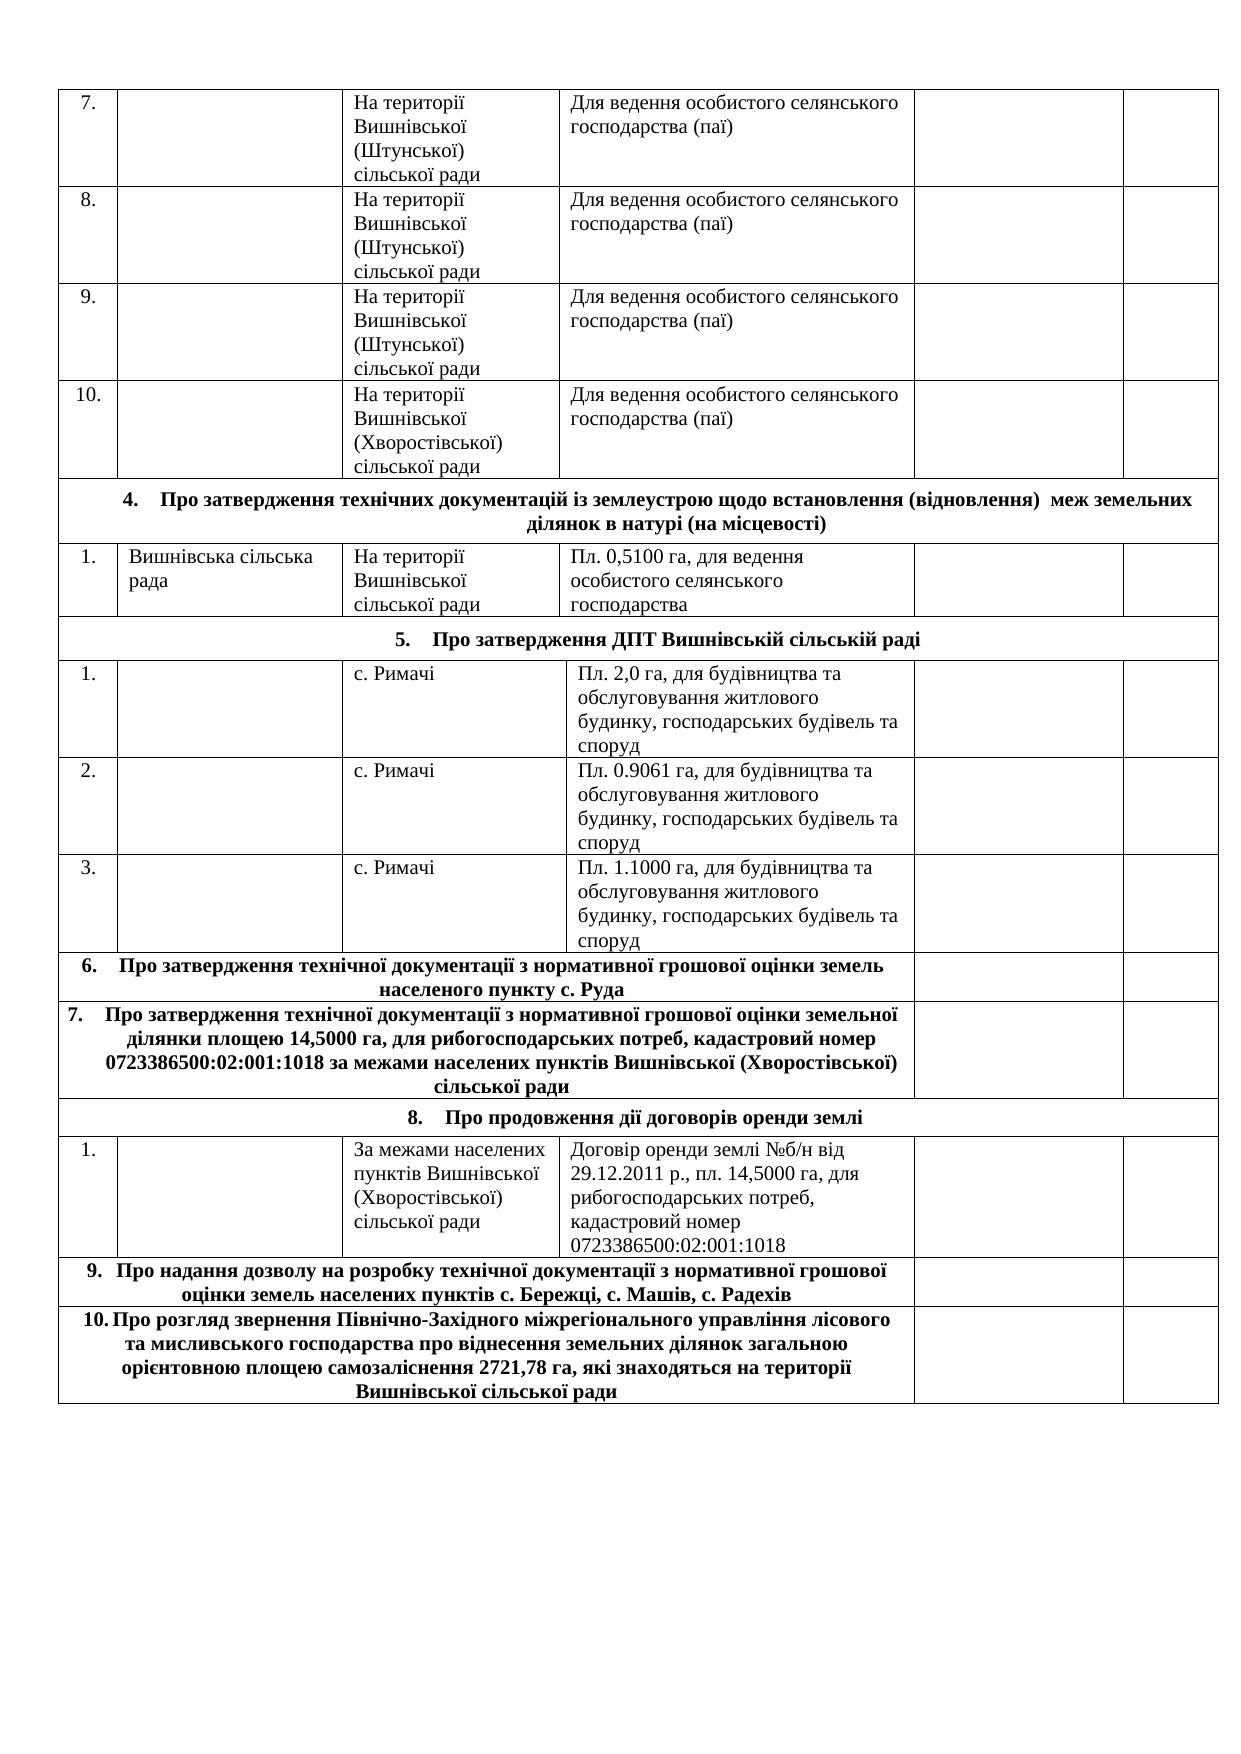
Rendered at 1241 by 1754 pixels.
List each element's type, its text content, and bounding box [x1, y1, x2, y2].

table_cell [1124, 758, 1218, 854]
table_cell [118, 1137, 342, 1257]
table_cell 3. [59, 855, 117, 952]
table_cell [1124, 381, 1218, 478]
table_cell Для ведення особистого селянського господарства (паї) [560, 284, 914, 380]
table_cell [915, 1002, 1123, 1098]
table_cell На території Вишнівської (Штунської) сільської ради [343, 284, 559, 380]
table_cell [1124, 1258, 1218, 1306]
table_cell [1124, 1307, 1218, 1403]
table_cell Про продовження дії договорів оренди землі [59, 1099, 1218, 1136]
table_cell Про розгляд звернення Північно-Західного міжрегіонального управління лісового та мисливського господарства про віднесення земельних ділянок загальною орієнтовною площею самозаліснення 2721,78 га, які знаходяться на території Вишнівської сільської ради [59, 1307, 914, 1403]
table_cell Вишнівська сільська рада [118, 544, 342, 616]
table_cell 2. [59, 758, 117, 854]
table_cell 1. [59, 544, 117, 616]
table_cell [915, 1307, 1123, 1403]
table_cell 7. [59, 90, 117, 186]
table_cell На території Вишнівської сільської ради [343, 544, 559, 616]
table_cell [915, 758, 1123, 854]
table_cell Про затвердження ДПТ Вишнівській сільській раді [59, 617, 1218, 660]
table_cell [915, 953, 1123, 1001]
table_cell с. Римачі [343, 855, 566, 952]
table_cell Пл. 0,5100 га, для ведення особистого селянського господарства [560, 544, 914, 616]
table_cell [915, 187, 1123, 283]
table_cell [118, 758, 342, 854]
table_cell Про затвердження технічної документації з нормативної грошової оцінки земельної ділянки площею 14,5000 га, для рибогосподарських потреб, кадастровий номер 0723386500:02:001:1018 за межами населених пунктів Вишнівської (Хворостівської) сільської ради [59, 1002, 914, 1098]
table_cell На території Вишнівської (Хворостівської) сільської ради [343, 381, 559, 478]
table_cell За межами населених пунктів Вишнівської (Хворостівської) сільської ради [343, 1137, 559, 1257]
table_cell [1124, 661, 1218, 757]
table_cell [560, 90, 914, 186]
table_cell Про надання дозволу на розробку технічної документації з нормативної грошової оцінки земель населених пунктів с. Бережці, с. Машів, с. Радехів [59, 1258, 914, 1306]
table_cell [915, 1137, 1123, 1257]
table_cell 9. [59, 284, 117, 380]
table_cell [118, 284, 342, 380]
table_cell 10. [59, 381, 117, 478]
table_cell [1124, 1002, 1218, 1098]
table_cell 8. [59, 187, 117, 283]
table_cell [1124, 953, 1218, 1001]
table_cell [915, 284, 1123, 380]
table_cell 1. [59, 1137, 117, 1257]
table_cell Для ведення особистого селянського господарства (паї) [560, 381, 914, 478]
table_cell Про затвердження технічної документації з нормативної грошової оцінки земель населеного пункту с. Руда [59, 953, 914, 1001]
table_cell [915, 381, 1123, 478]
table_cell Про затвердження технічних документацій із землеустрою щодо встановлення (відновлення) меж земельних ділянок в натурі (на місцевості) [59, 479, 1218, 543]
table_cell [118, 187, 342, 283]
table_cell [118, 90, 342, 186]
table_cell [1124, 90, 1218, 186]
table_cell На території Вишнівської (Штунської) сільської ради [343, 187, 559, 283]
table_cell [915, 544, 1123, 616]
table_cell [560, 187, 914, 283]
table_cell Пл. 1.1000 га, для будівництва та обслуговування житлового будинку, господарських будівель та споруд [567, 855, 914, 952]
table_cell Пл. 2,0 га, для будівництва та обслуговування житлового будинку, господарських будівель та споруд [567, 661, 914, 757]
table_cell с. Римачі [343, 758, 566, 854]
table_cell Пл. 0.9061 га, для будівництва та обслуговування житлового будинку, господарських будівель та споруд [567, 758, 914, 854]
table_cell 1. [59, 661, 117, 757]
table_cell [1124, 187, 1218, 283]
table_cell [118, 661, 342, 757]
table_cell [915, 1258, 1123, 1306]
table_cell [1124, 544, 1218, 616]
table_cell [915, 855, 1123, 952]
table_cell с. Римачі [343, 661, 566, 757]
table_cell [915, 661, 1123, 757]
table_cell [1124, 284, 1218, 380]
table_cell [1124, 855, 1218, 952]
table_cell На території Вишнівської (Штунської) сільської ради [343, 90, 559, 186]
table_cell [118, 381, 342, 478]
table_cell [915, 90, 1123, 186]
table_cell [118, 855, 342, 952]
table_cell [1124, 1137, 1218, 1257]
table_cell Договір оренди землі №б/н від 29.12.2011 р., пл. 14,5000 га, для рибогосподарських потреб, кадастровий номер 0723386500:02:001:1018 [560, 1137, 914, 1257]
